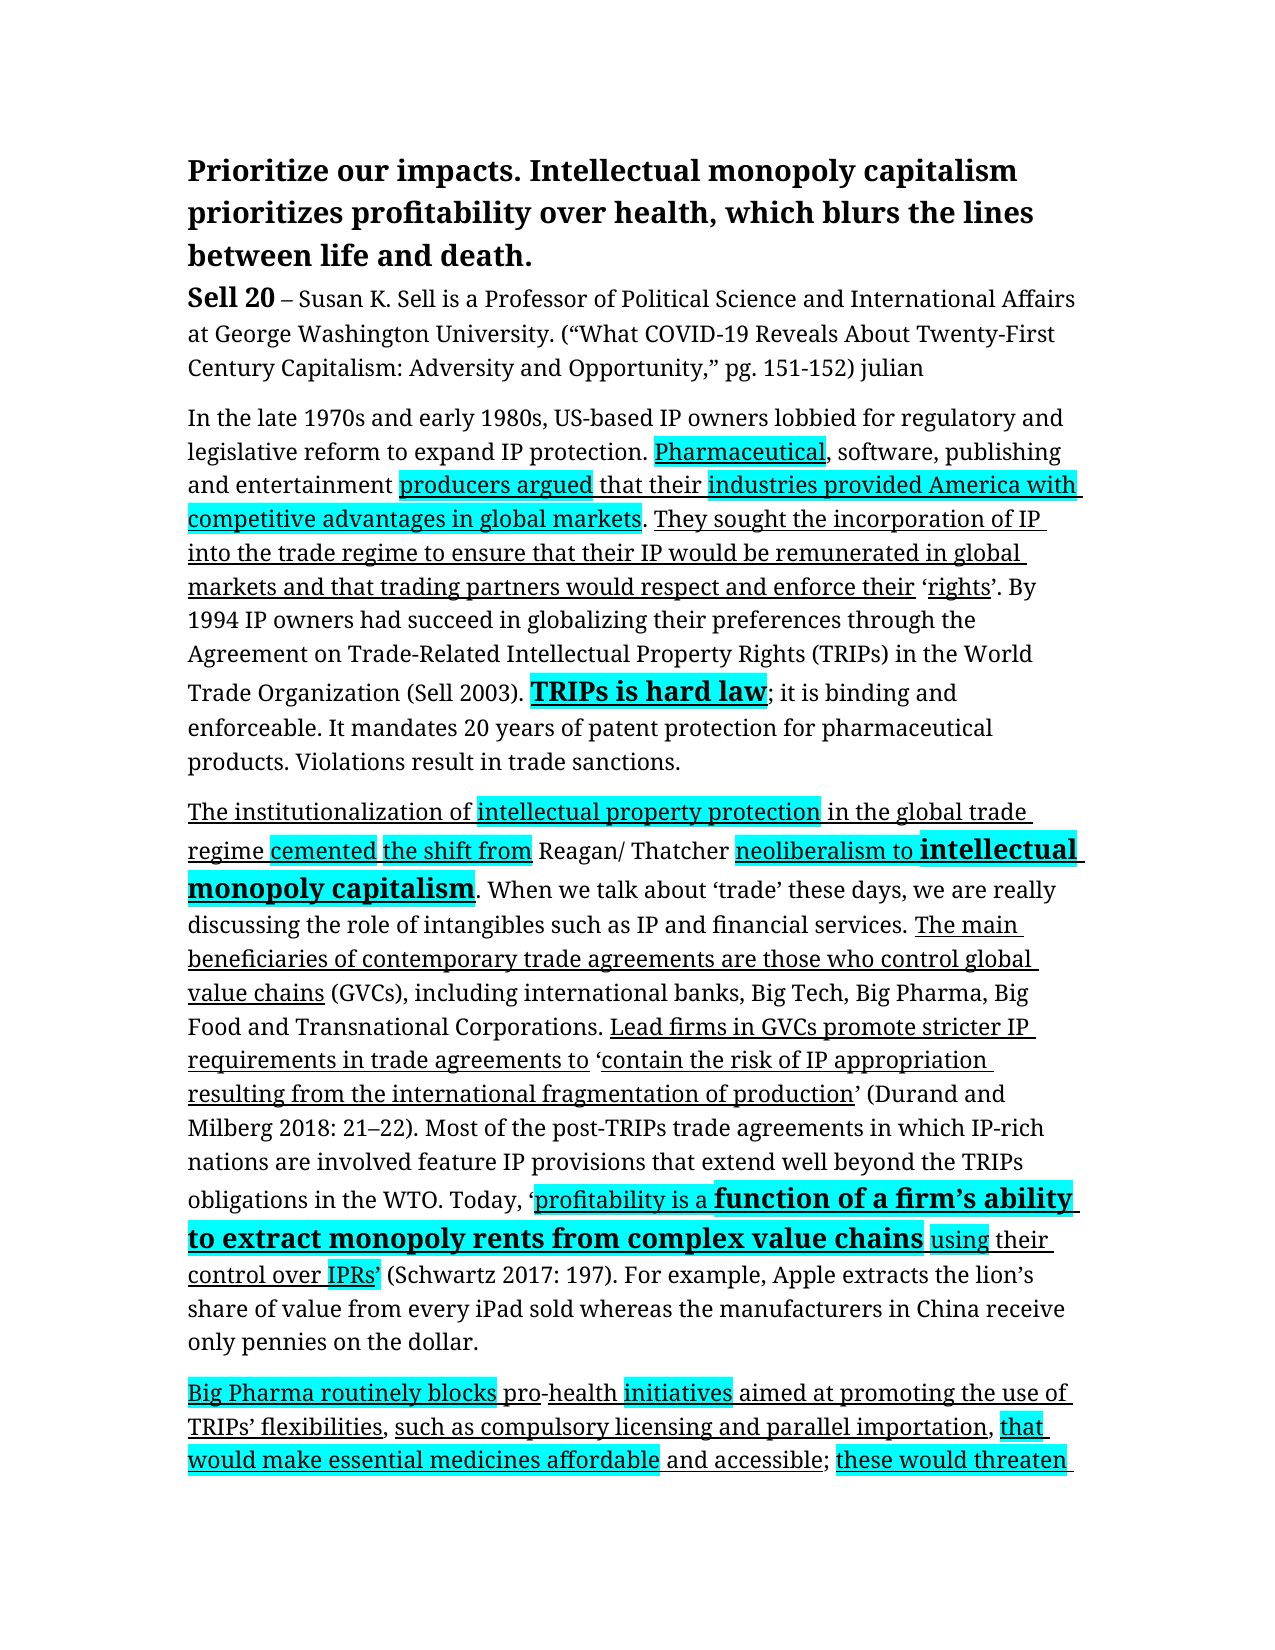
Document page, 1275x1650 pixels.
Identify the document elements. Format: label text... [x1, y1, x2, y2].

text Sell 20 – Susan K. Sell is a Professor of Political Science and International Affairs at George Washington University. (“What COVID-19 Reveals About Twenty-First Century Capitalism: Adversity and Opportunity,” pg. 151-152) julian [187, 278, 1087, 383]
subtitle Prioritize our impacts. Intellectual monopoly capitalism prioritizes profitability over health, which blurs the lines between life and death. [187, 150, 1087, 275]
text In the late 1970s and early 1980s, US-based IP owners lobbied for regulatory and legislative reform to expand IP protection. Pharmaceutical, software, publishing and entertainment producers argued that their industries provided America with competitive advantages in global markets. They sought the incorporation of IP into the trade regime to ensure that their IP would be remunerated in global markets and that trading partners would respect and enforce their ‘rights’. By 1994 IP owners had succeed in globalizing their preferences through the Agreement on Trade-Related Intellectual Property Rights (TRIPs) in the World Trade Organization (Sell 2003). TRIPs is hard law; it is binding and enforceable. It mandates 20 years of patent protection for pharmaceutical products. Violations result in trade sanctions. [187, 402, 1087, 777]
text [187, 1377, 1087, 1476]
text The institutionalization of intellectual property protection in the global trade regime cemented the shift from Reagan/ Thatcher neoliberalism to intellectual monopoly capitalism. When we talk about ‘trade’ these days, we are really discussing the role of intangibles such as IP and financial services. The main beneficiaries of contemporary trade agreements are those who control global value chains (GVCs), including international banks, Big Tech, Big Pharma, Big Food and Transnational Corporations. Lead firms in GVCs promote stricter IP requirements in trade agreements to ‘contain the risk of IP appropriation resulting from the international fragmentation of production’ (Durand and Milberg 2018: 21–22). Most of the post-TRIPs trade agreements in which IP-rich nations are involved feature IP provisions that extend well beyond the TRIPs obligations in the WTO. Today, ‘profitability is a function of a firm’s ability to extract monopoly rents from complex value chains using their control over IPRs’ (Schwartz 2017: 197). For example, Apple extracts the lion’s share of value from every iPad sold whereas the manufacturers in China receive only pennies on the dollar. [187, 796, 1087, 1358]
